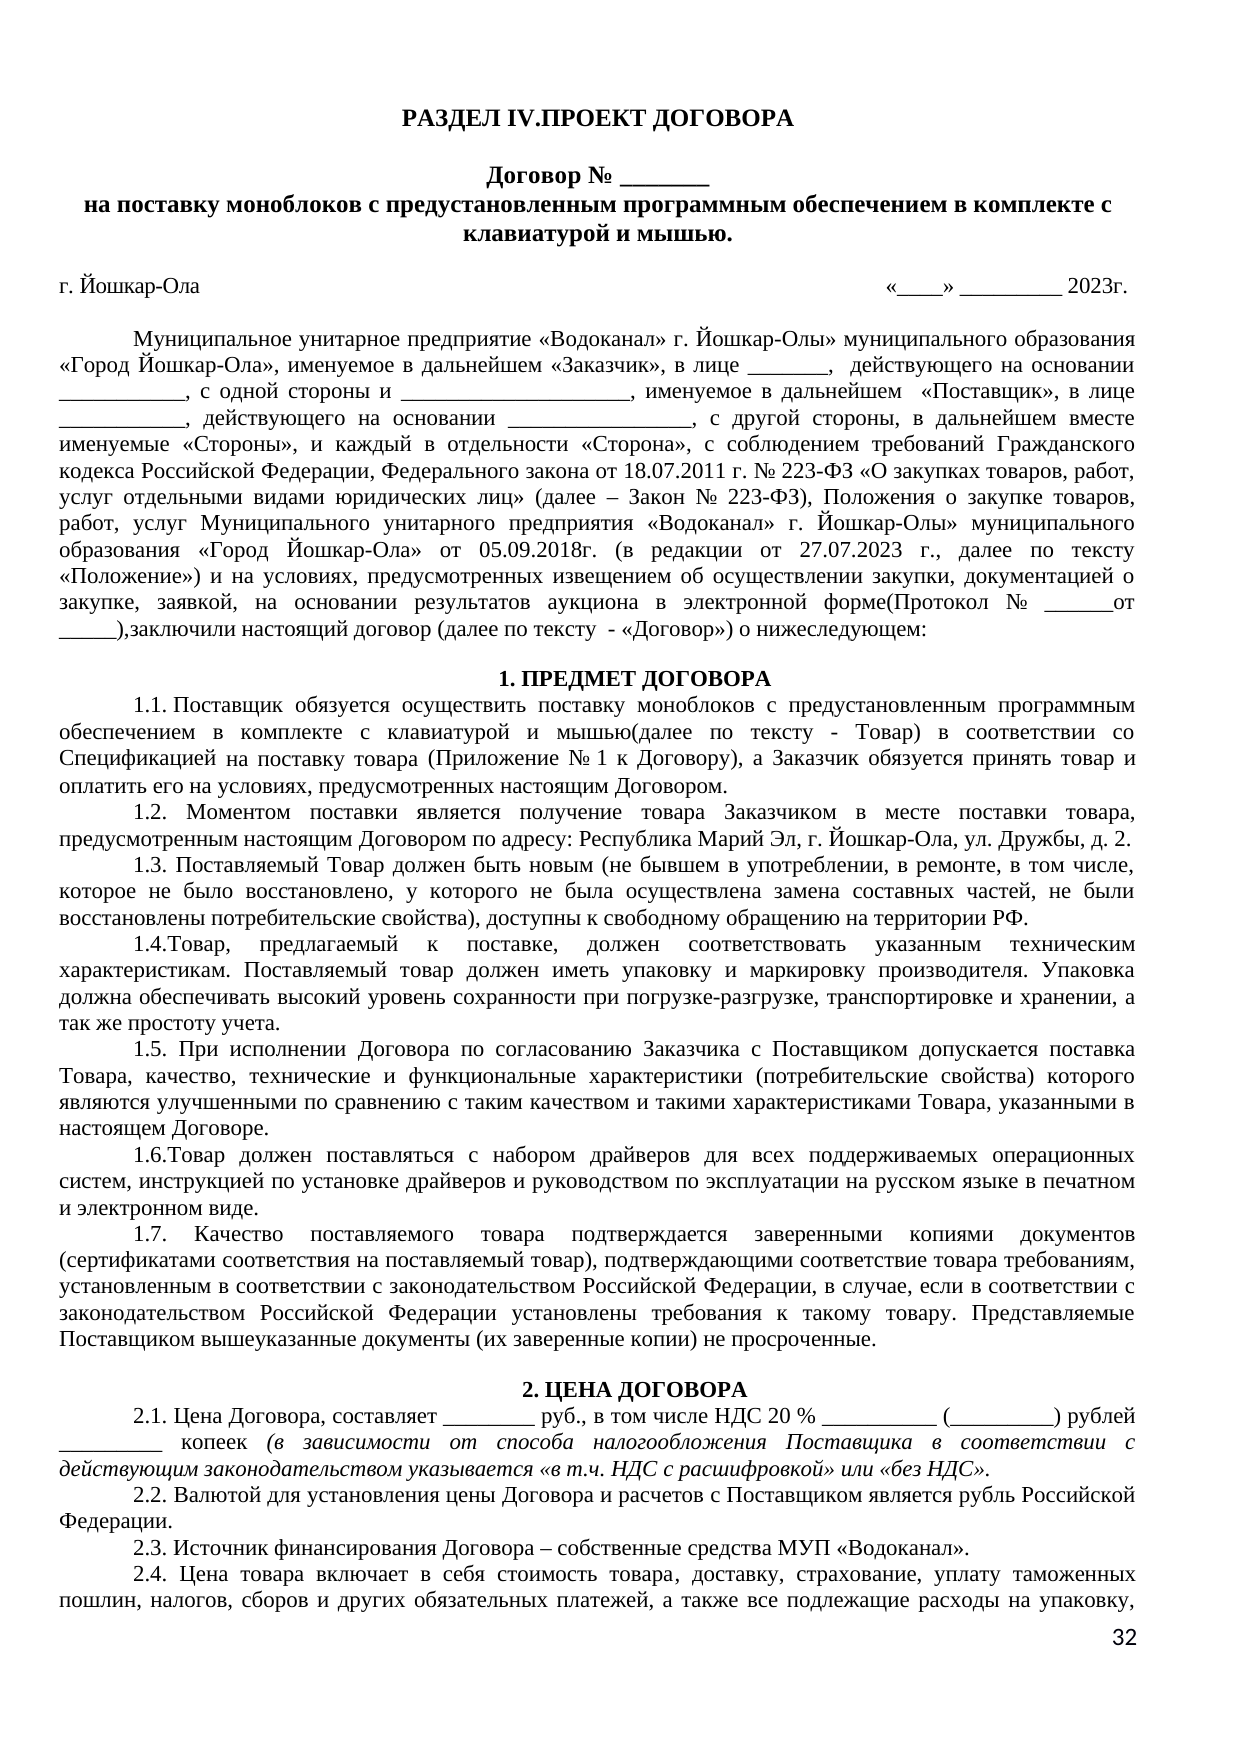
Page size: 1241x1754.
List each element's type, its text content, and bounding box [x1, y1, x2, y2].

text 1.2. Моментом поставки является получение товара Заказчиком в месте поставки товара, предусмотренным настоящим Договором по адресу: Республика Марий Эл, г. Йошкар-Ола, ул. Дружбы, д. 2. [59, 798, 1137, 851]
text Договор № _______ на поставку моноблоков с предустановленным программным обеспечением в комплекте с клавиатурой и мышью. [59, 160, 1137, 246]
text 1.5. При исполнении Договора по согласованию Заказчика с Поставщиком допускается поставка Товара, качество, технические и функциональные характеристики (потребительские свойства) которого являются улучшенными по сравнению с таким качеством и такими характеристиками Товара, указанными в настоящем Договоре. [59, 1035, 1137, 1141]
text РАЗДЕЛ IV.ПРОЕКТ ДОГОВОРА [59, 103, 1137, 131]
text 1.7. Качество поставляемого товара подтверждается заверенными копиями документов (сертификатами соответствия на поставляемый товар), подтверждающими соответствие товара требованиям, установленным в соответствии с законодательством Российской Федерации, в случае, если в соответствии с законодательством Российской Федерации установлены требования к такому товару. Представляемые Поставщиком вышеуказанные документы (их заверенные копии) не просроченные. [59, 1220, 1137, 1352]
text 1.4.Товар, предлагаемый к поставке, должен соответствовать указанным техническим характеристикам. Поставляемый товар должен иметь упаковку и маркировку производителя. Упаковка должна обеспечивать высокий уровень сохранности при погрузке-разгрузке, транспортировке и хранении, а так же простоту учета. [59, 930, 1137, 1035]
text 1.1. Поставщик обязуется осуществить поставку моноблоков с предустановленным программным обеспечением в комплекте с клавиатурой и мышью(далее по тексту - Товар) в соответствии со Спецификацией на поставку товара (Приложение № 1 к Договору), а Заказчик обязуется принять товар и оплатить его на условиях, предусмотренных настоящим Договором. [59, 692, 1137, 798]
text 2.1. Цена Договора, составляет ________ руб., в том числе НДС 20 % __________ (_________) рублей _________ копеек (в зависимости от способа налогообложения Поставщика в соответствии с действующим законодательством указывается «в т.ч. НДС с расшифровкой» или «без НДС». [59, 1402, 1137, 1481]
text 1. ПРЕДМЕТ ДОГОВОРА [59, 665, 1137, 692]
text г. Йошкар-Ола «____» _________ 2023г. [59, 272, 1137, 298]
text Муниципальное унитарное предприятие «Водоканал» г. Йошкар-Олы» муниципального образования «Город Йошкар-Ола», именуемое в дальнейшем «Заказчик», в лице _______, действующего на основании ___________, с одной стороны и ____________________, именуемое в дальнейшем «Поставщик», в лице ___________, действующего на основании ________________, с другой стороны, в дальнейшем вместе именуемые «Стороны», и каждый в отдельности «Сторона», с соблюдением требований Гражданского кодекса Российской Федерации, Федерального закона от 18.07.2011 г. № 223-ФЗ «О закупках товаров, работ, услуг отдельными видами юридических лиц» (далее – Закон № 223-ФЗ), Положения о закупке товаров, работ, услуг Муниципального унитарного предприятия «Водоканал» г. Йошкар-Олы» муниципального образования «Город Йошкар-Ола» от 05.09.2018г. (в редакции от 27.07.2023 г., далее по тексту «Положение») и на условиях, предусмотренных извещением об осуществлении закупки, документацией о закупке, заявкой, на основании результатов аукциона в электронной форме(Протокол № ______от _____),заключили настоящий договор (далее по тексту - «Договор») о нижеследующем: [59, 325, 1137, 641]
text 2.3. Источник финансирования Договора – собственные средства МУП «Водоканал». [59, 1534, 1137, 1560]
text 1.6.Товар должен поставляться с набором драйверов для всех поддерживаемых операционных систем, инструкцией по установке драйверов и руководством по эксплуатации на русском языке в печатном и электронном виде. [59, 1141, 1137, 1220]
text 1.3. Поставляемый Товар должен быть новым (не бывшем в употреблении, в ремонте, в том числе, которое не было восстановлено, у которого не была осуществлена замена составных частей, не были восстановлены потребительские свойства), доступны к свободному обращению на территории РФ. [59, 851, 1137, 930]
text 2. ЦЕНА ДОГОВОРА [59, 1376, 1137, 1402]
text 2.2. Валютой для установления цены Договора и расчетов с Поставщиком является рубль Российской Федерации. [59, 1481, 1137, 1534]
